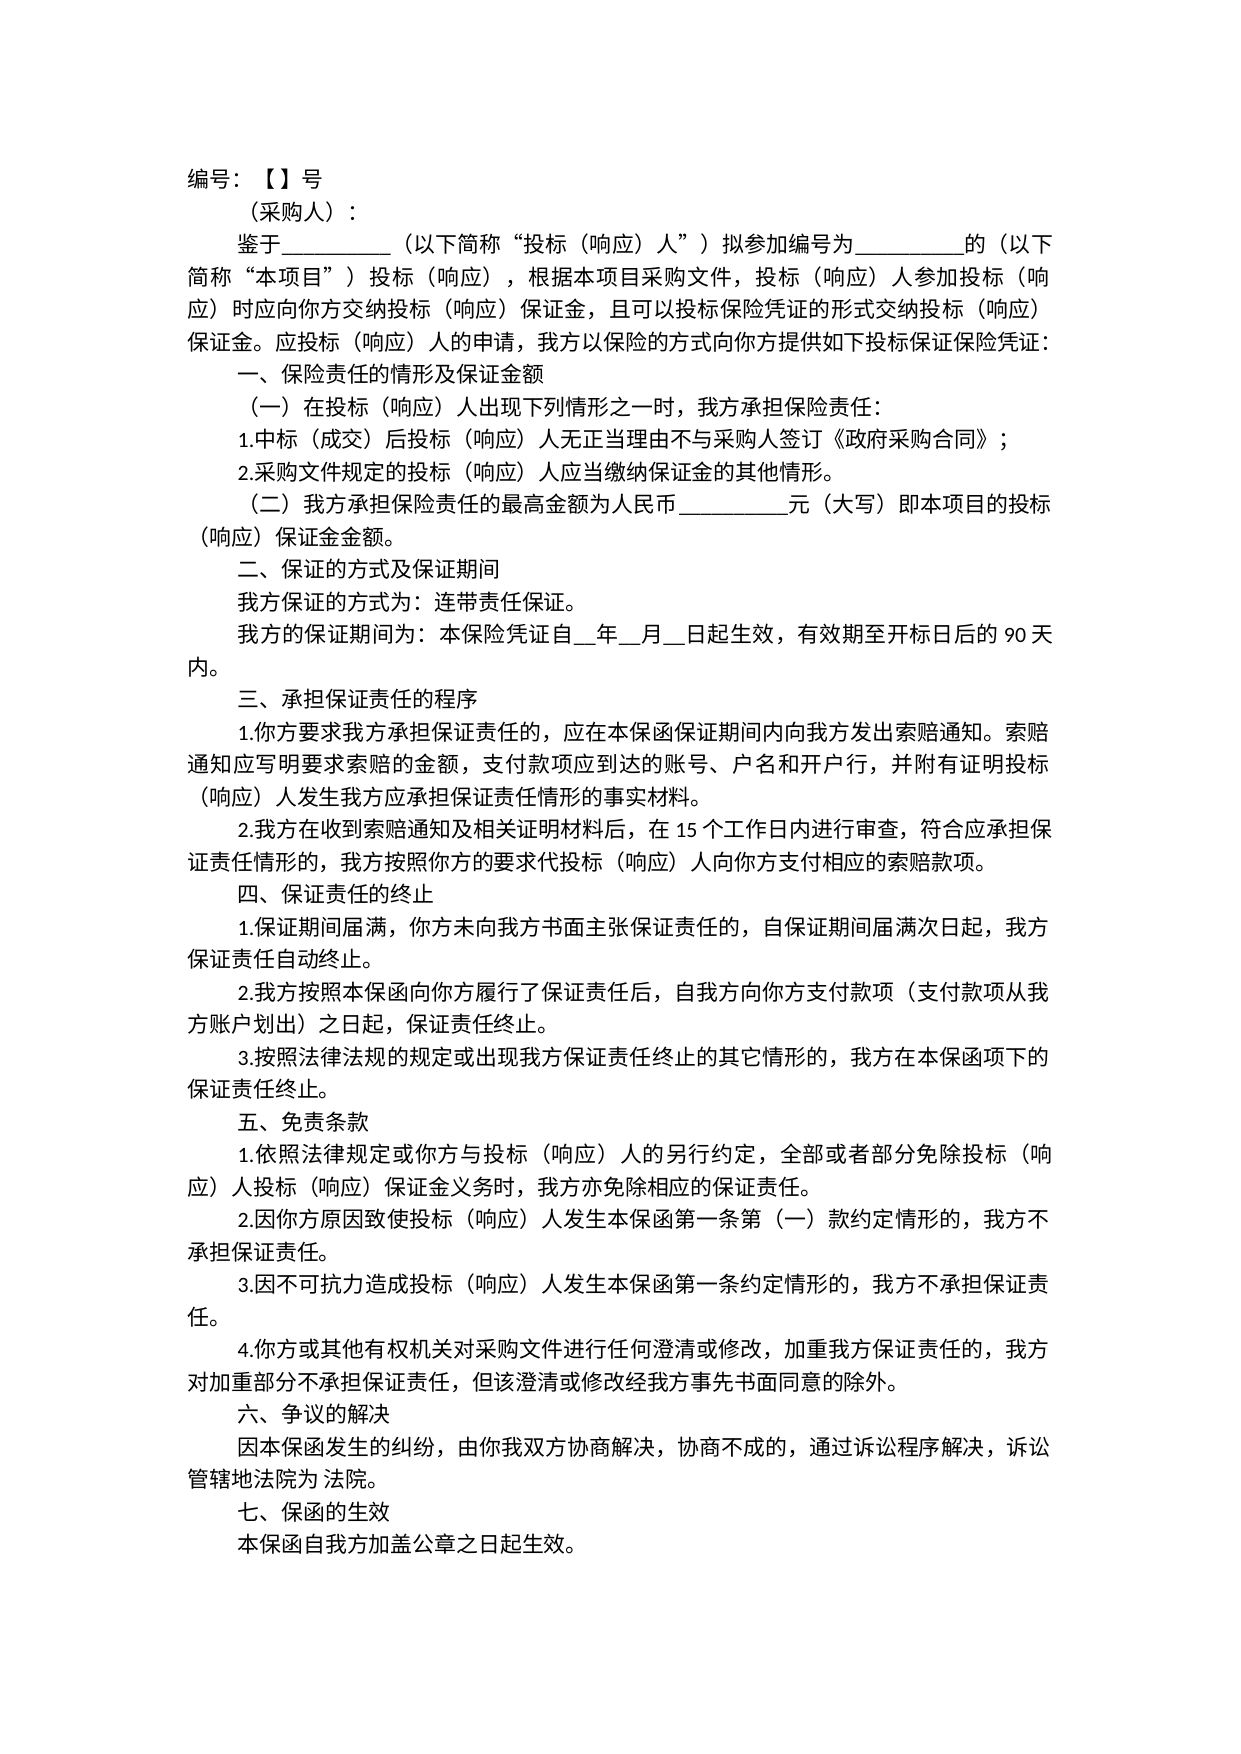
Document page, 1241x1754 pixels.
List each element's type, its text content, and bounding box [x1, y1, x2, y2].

text 本保函自我方加盖公章之日起生效。 [187, 1527, 1053, 1559]
text 1.保证期间届满，你方未向我方书面主张保证责任的，自保证期间届满次日起，我方保证责任自动终止。 [187, 909, 1053, 974]
text （二）我方承担保险责任的最高金额为人民币__________元（大写）即本项目的投标（响应）保证金金额。 [187, 487, 1053, 552]
text 4.你方或其他有权机关对采购文件进行任何澄清或修改，加重我方保证责任的，我方对加重部分不承担保证责任，但该澄清或修改经我方事先书面同意的除外。 [187, 1332, 1053, 1397]
text 我方保证的方式为：连带责任保证。 [187, 584, 1053, 617]
text 因本保函发生的纠纷，由你我双方协商解决，协商不成的，通过诉讼程序解决，诉讼管辖地法院为 法院。 [187, 1429, 1053, 1494]
text 七、保函的生效 [187, 1494, 1053, 1527]
text 一、保险责任的情形及保证金额 [187, 357, 1053, 389]
text 3.按照法律法规的规定或出现我方保证责任终止的其它情形的，我方在本保函项下的保证责任终止。 [187, 1039, 1053, 1104]
text 2.采购文件规定的投标（响应）人应当缴纳保证金的其他情形。 [187, 454, 1053, 487]
text （一）在投标（响应）人出现下列情形之一时，我方承担保险责任： [187, 389, 1053, 422]
text 六、争议的解决 [187, 1397, 1053, 1429]
text 1.你方要求我方承担保证责任的，应在本保函保证期间内向我方发出索赔通知。索赔通知应写明要求索赔的金额，支付款项应到达的账号、户名和开户行，并附有证明投标（响应）人发生我方应承担保证责任情形的事实材料。 [187, 714, 1053, 812]
text （采购人）： [187, 194, 1053, 227]
text 1.依照法律规定或你方与投标（响应）人的另行约定，全部或者部分免除投标（响应）人投标（响应）保证金义务时，我方亦免除相应的保证责任。 [187, 1137, 1053, 1202]
text 3.因不可抗力造成投标（响应）人发生本保函第一条约定情形的，我方不承担保证责任。 [187, 1267, 1053, 1332]
text 2.我方按照本保函向你方履行了保证责任后，自我方向你方支付款项（支付款项从我方账户划出）之日起，保证责任终止。 [187, 974, 1053, 1039]
text 鉴于__________（以下简称“投标（响应）人”）拟参加编号为__________的（以下简称“本项目”）投标（响应），根据本项目采购文件，投标（响应）人参加投标（响应）时应向你方交纳投标（响应）保证金，且可以投标保险凭证的形式交纳投标（响应）保证金。应投标（响应）人的申请，我方以保险的方式向你方提供如下投标保证保险凭证： [187, 227, 1053, 357]
text 四、保证责任的终止 [187, 877, 1053, 909]
text 编号：【 】号 [187, 162, 1053, 194]
text 三、承担保证责任的程序 [187, 682, 1053, 714]
text 我方的保证期间为：本保险凭证自__年__月__日起生效，有效期至开标日后的90天内。 [187, 617, 1053, 682]
text 2.因你方原因致使投标（响应）人发生本保函第一条第（一）款约定情形的，我方不承担保证责任。 [187, 1202, 1053, 1267]
text 五、免责条款 [187, 1104, 1053, 1137]
text 2.我方在收到索赔通知及相关证明材料后，在15个工作日内进行审查，符合应承担保证责任情形的，我方按照你方的要求代投标（响应）人向你方支付相应的索赔款项。 [187, 812, 1053, 877]
text 二、保证的方式及保证期间 [187, 552, 1053, 584]
text 1.中标（成交）后投标（响应）人无正当理由不与采购人签订《政府采购合同》； [187, 422, 1053, 454]
